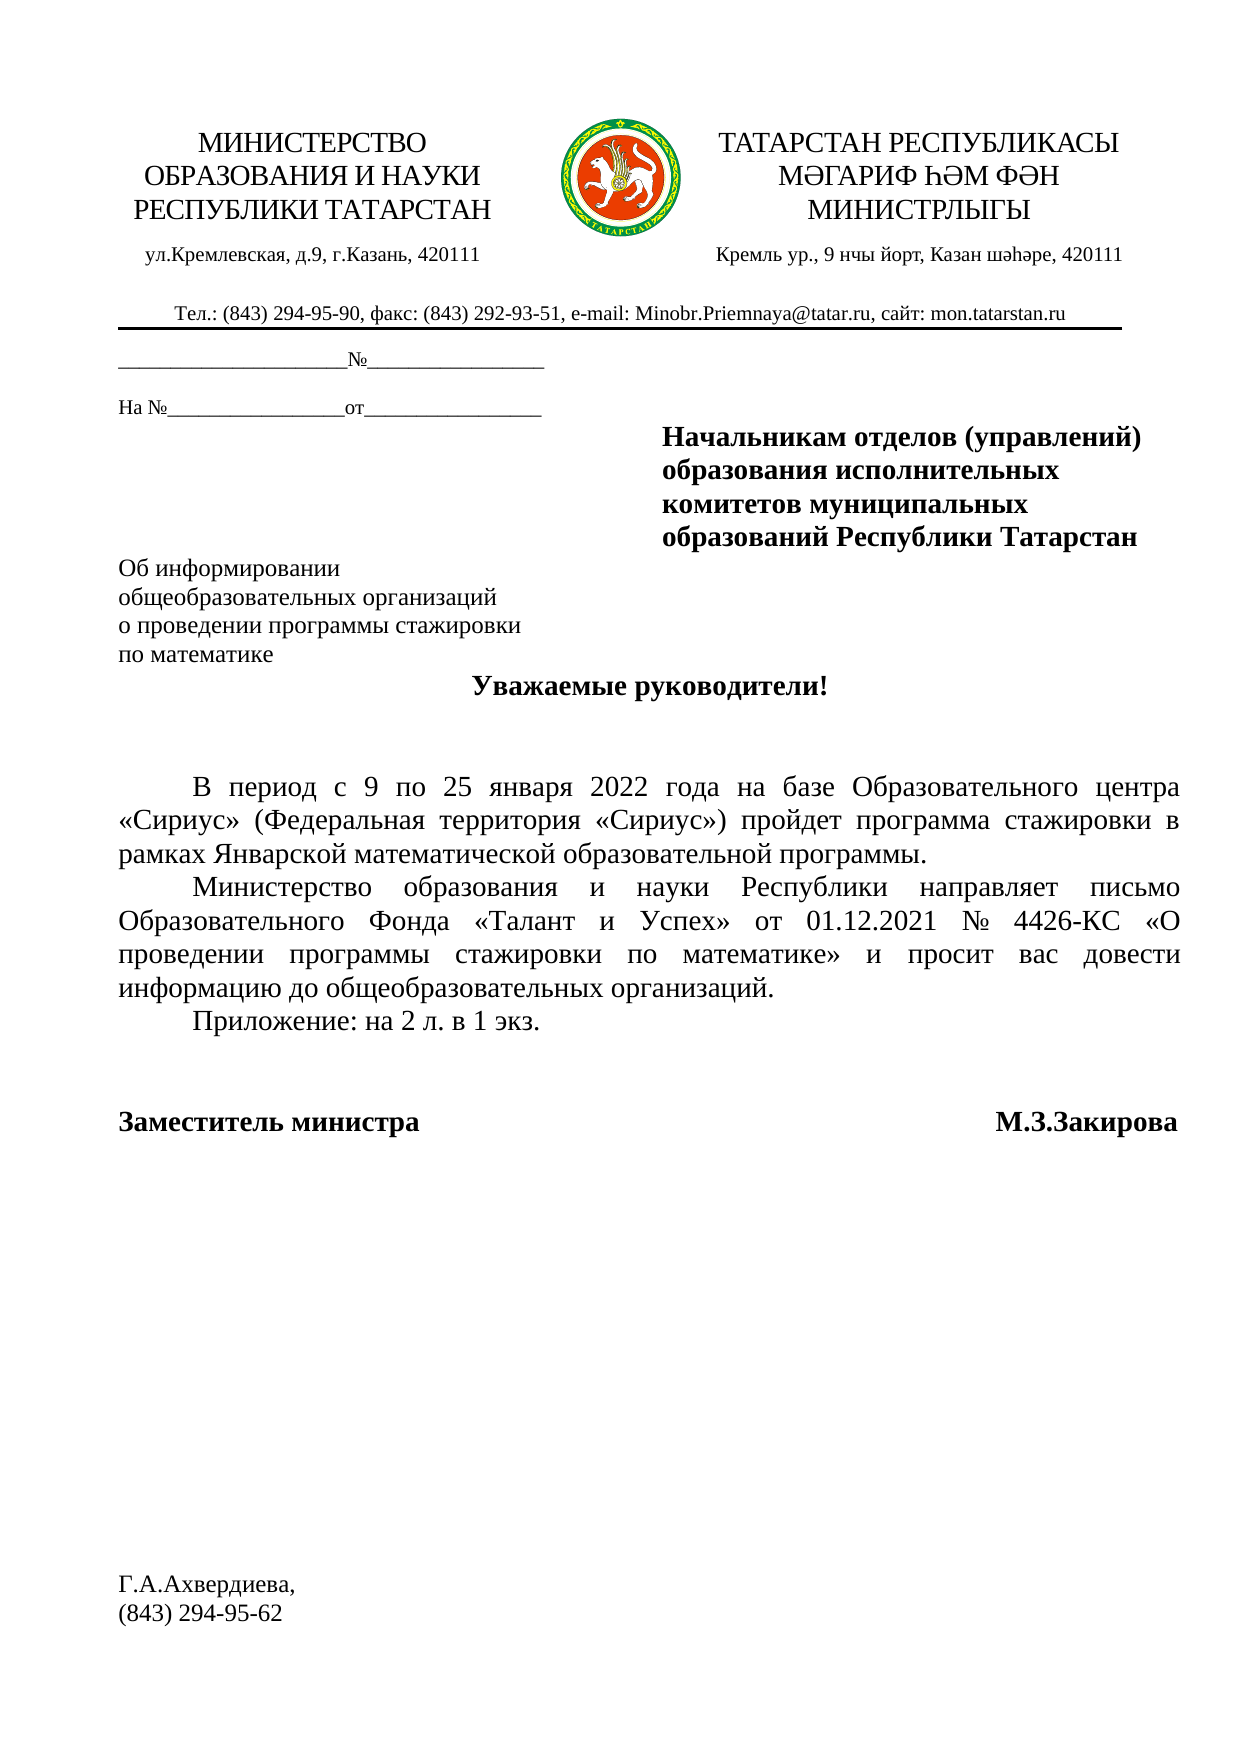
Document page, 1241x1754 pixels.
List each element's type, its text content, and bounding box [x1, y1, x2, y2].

text Приложение: на 2 л. в 1 экз. [118, 1003, 1181, 1037]
text ______________________№_________________ [118, 347, 1181, 371]
text Начальникам отделов (управлений) образования исполнительных комитетов муниципальных образований Республики Татарстан [662, 419, 1181, 553]
text Уважаемые руководители! [118, 668, 1181, 702]
text Г.А.Ахвердиева, [118, 1569, 1181, 1598]
text (843) 294-95-62 [118, 1598, 1181, 1626]
text о проведении программы стажировки [118, 611, 1181, 639]
text На №_________________от_________________ [118, 395, 1181, 419]
text по математике [118, 639, 1181, 668]
text Заместитель министра М.З.Закирова [118, 1104, 1181, 1138]
text Тел.: (843) 294-95-90, факс: (843) 292-93-51, e-mail: Minobr.Priemnaya@tatar.ru, сайт: mon.tatarstan.ru [118, 301, 1122, 327]
text В период с 9 по 25 января 2022 года на базе Образовательного центра «Сириус» (Федеральная территория «Сириус») пройдет программа стажировки в рамках Январской математической образовательной программы. [118, 769, 1181, 869]
text общеобразовательных организаций [118, 582, 1181, 611]
text Об информировании [118, 553, 1181, 582]
text Министерство образования и науки Республики направляет письмо Образовательного Фонда «Талант и Успех» от 01.12.2021 № 4426-КС «О проведении программы стажировки по математике» и просит вас довести информацию до общеобразовательных организаций. [118, 869, 1181, 1003]
